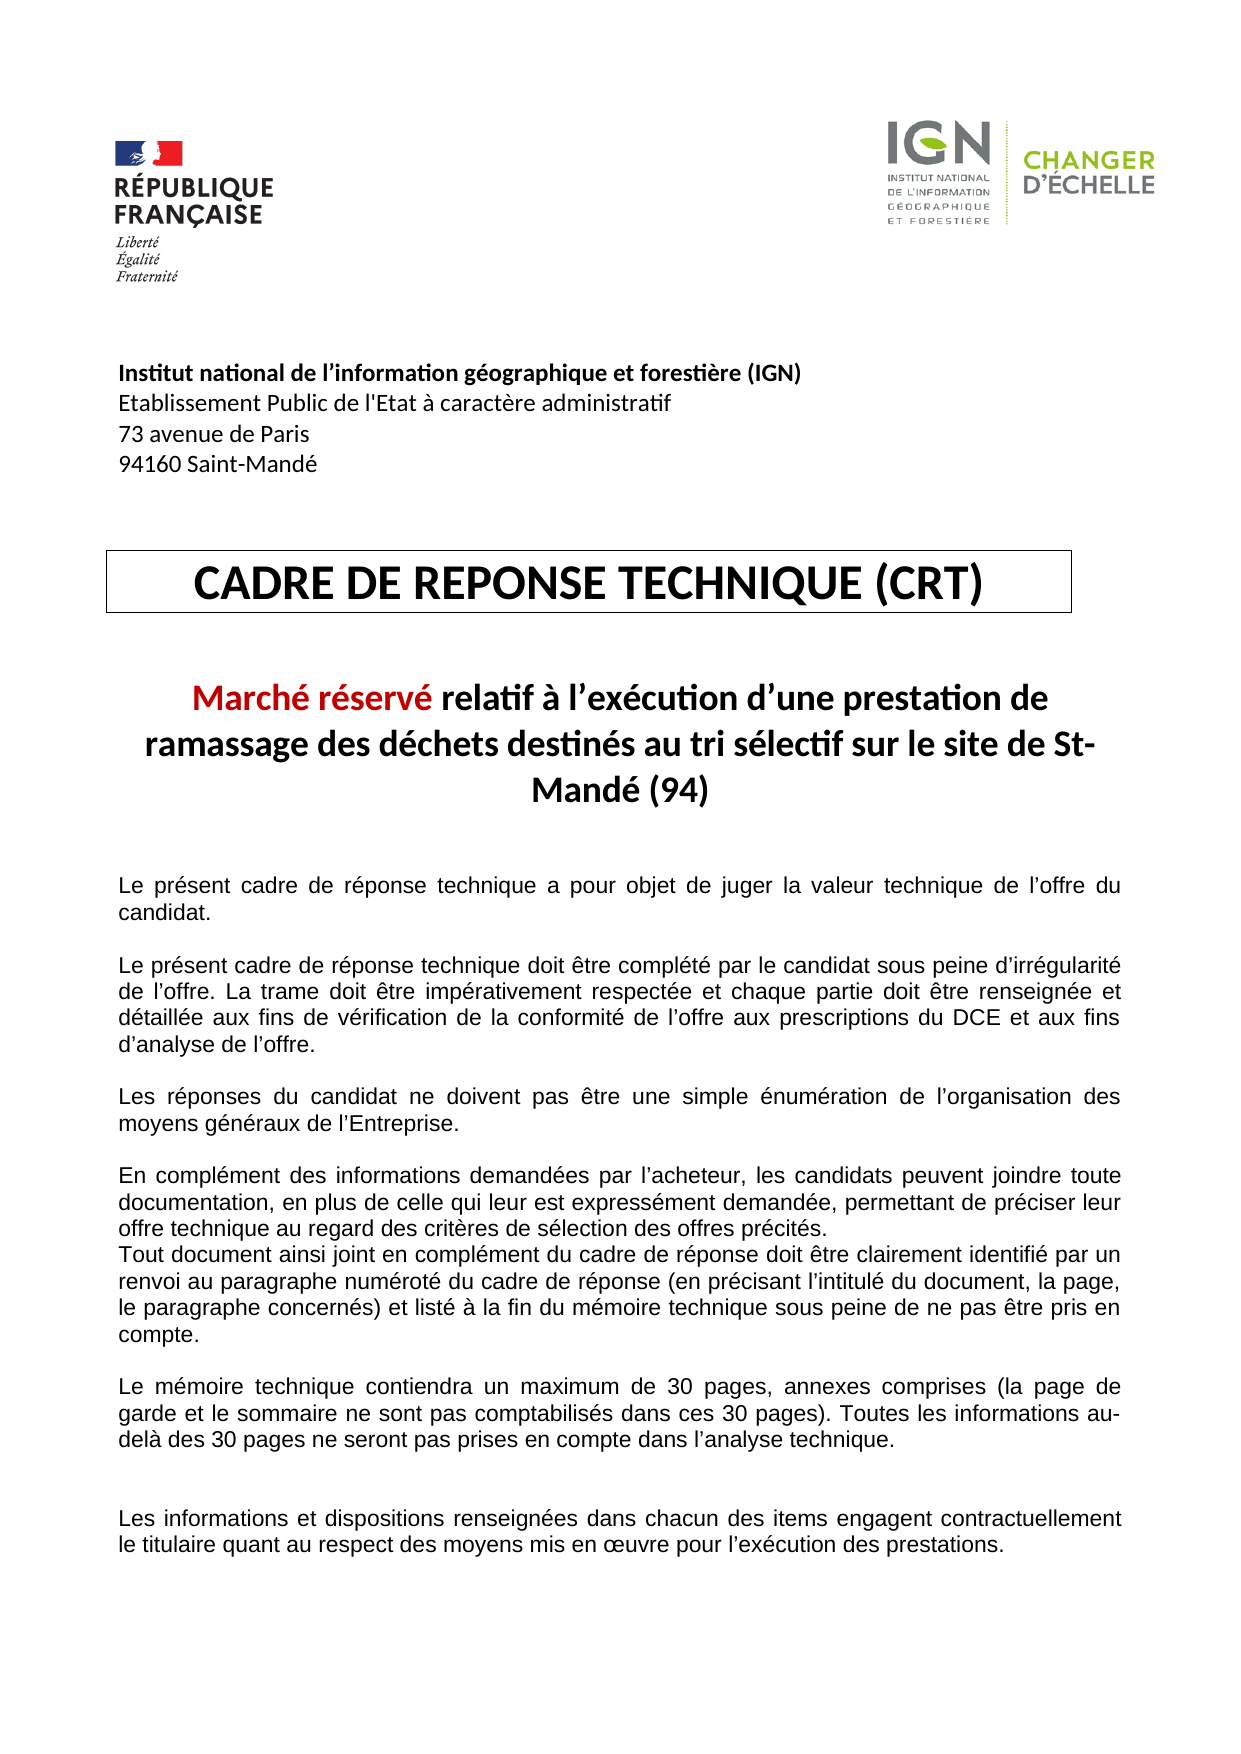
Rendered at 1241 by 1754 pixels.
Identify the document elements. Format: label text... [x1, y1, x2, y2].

text Les informations et dispositions renseignées dans chacun des items engagent contractuellement le titulaire quant au respect des moyens mis en œuvre pour l’exécution des prestations. [118, 1505, 1122, 1558]
text Le présent cadre de réponse technique a pour objet de juger la valeur technique de l’offre du candidat. [118, 872, 1122, 925]
text Le mémoire technique contiendra un maximum de 30 pages, annexes comprises (la page de garde et le sommaire ne sont pas comptabilisés dans ces 30 pages). Toutes les informations au-delà des 30 pages ne seront pas prises en compte dans l’analyse technique. [118, 1373, 1122, 1452]
table_header CADRE DE REPONSE TECHNIQUE (CRT) [107, 551, 1071, 612]
text Tout document ainsi joint en complément du cadre de réponse doit être clairement identifié par un renvoi au paragraphe numéroté du cadre de réponse (en précisant l’intitulé du document, la page, le paragraphe concernés) et listé à la fin du mémoire technique sous peine de ne pas être pris en compte. [118, 1241, 1122, 1347]
text Marché réservé relatif à l’exécution d’une prestation de ramassage des déchets destinés au tri sélectif sur le site de St-Mandé (94) [118, 674, 1122, 811]
text Les réponses du candidat ne doivent pas être une simple énumération de l’organisation des moyens généraux de l’Entreprise. [118, 1083, 1122, 1136]
text Le présent cadre de réponse technique doit être complété par le candidat sous peine d’irrégularité de l’offre. La trame doit être impérativement respectée et chaque partie doit être renseignée et détaillée aux fins de vérification de la conformité de l’offre aux prescriptions du DCE et aux fins d’analyse de l’offre. [118, 952, 1122, 1057]
text 94160 Saint-Mandé [118, 448, 1121, 479]
picture [879, 115, 1162, 235]
text Institut national de l’information géographique et forestière (IGN) [118, 357, 1121, 387]
text 73 avenue de Paris [118, 418, 1121, 448]
text En complément des informations demandées par l’acheteur, les candidats peuvent joindre toute documentation, en plus de celle qui leur est expressément demandée, permettant de préciser leur offre technique au regard des critères de sélection des offres précités. [118, 1162, 1122, 1241]
text Etablissement Public de l'Etat à caractère administratif [118, 387, 1121, 418]
